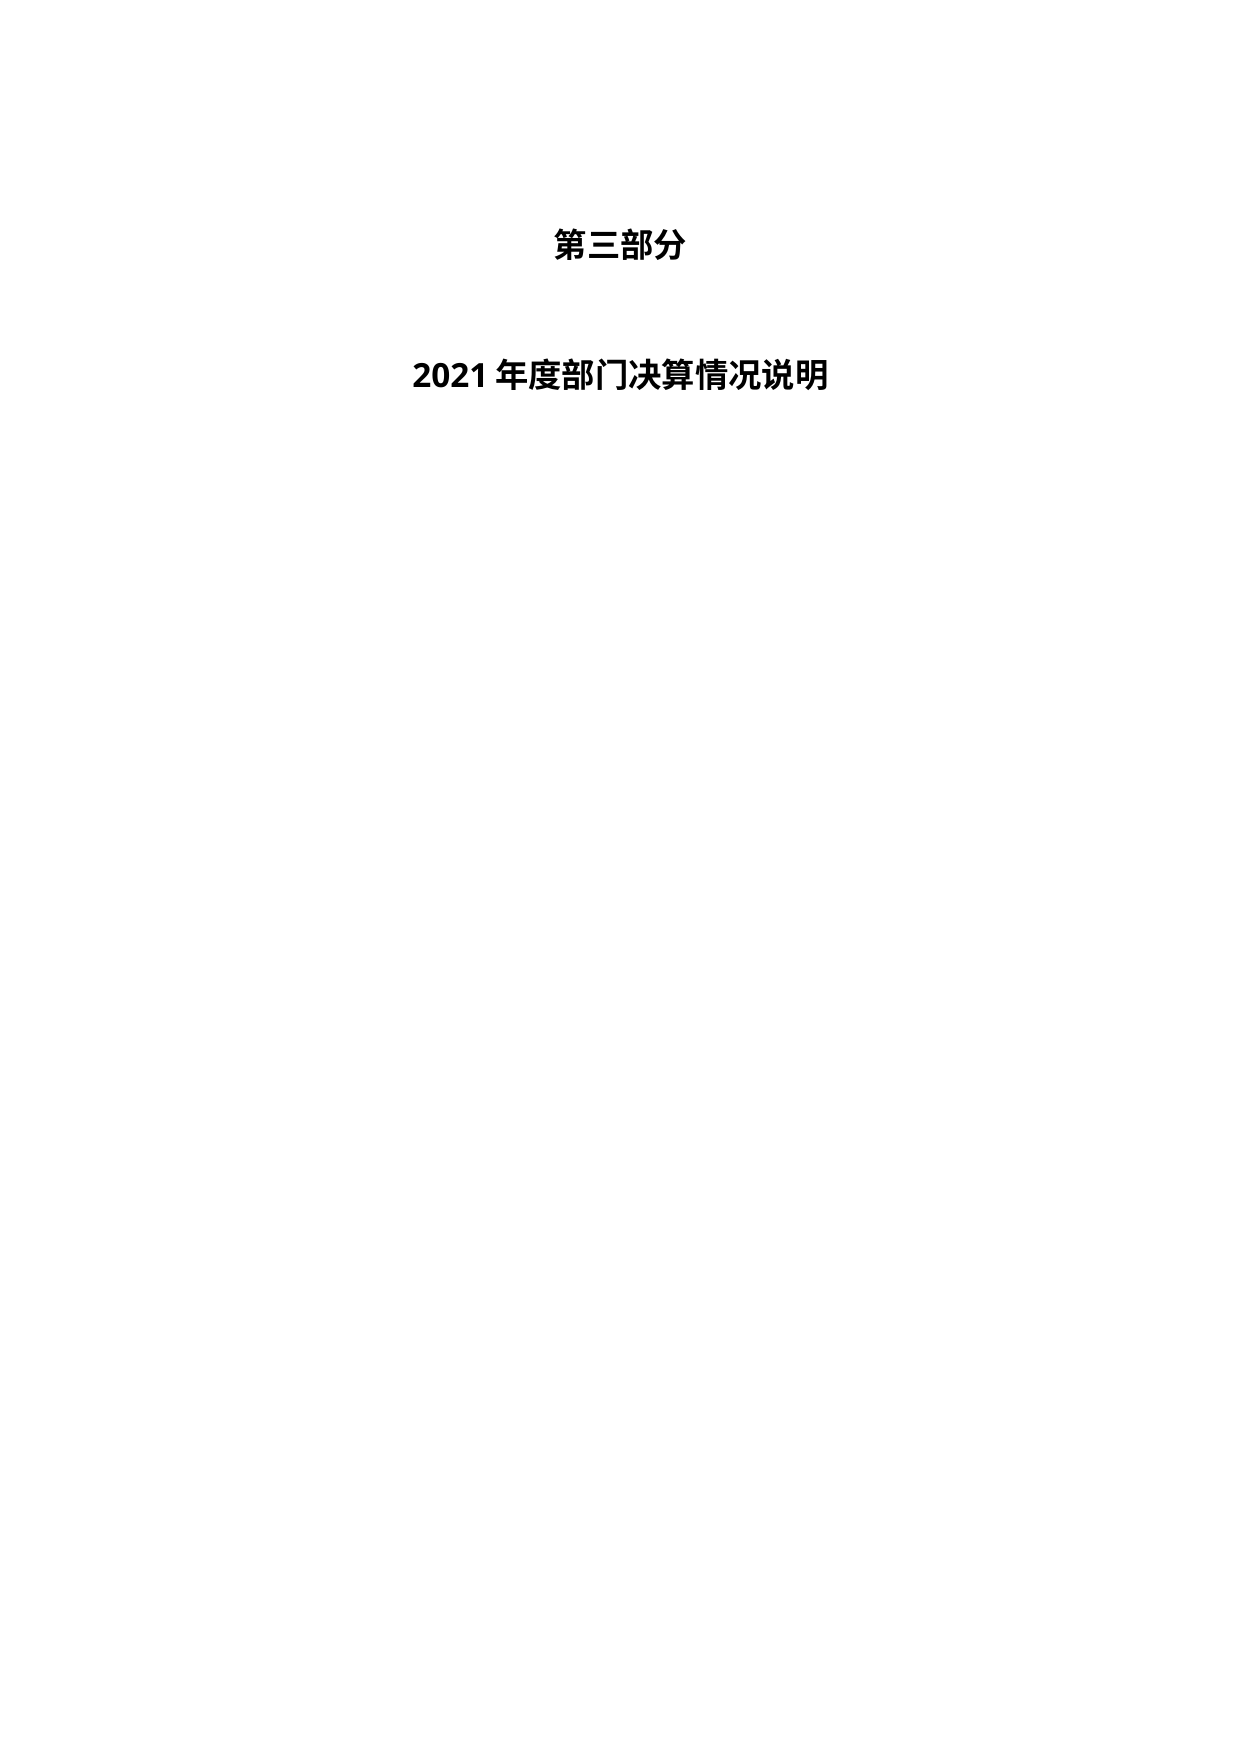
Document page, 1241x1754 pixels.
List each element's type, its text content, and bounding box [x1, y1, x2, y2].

text 第三部分 [75, 211, 1165, 276]
text 2021年度部门决算情况说明 [75, 341, 1165, 406]
